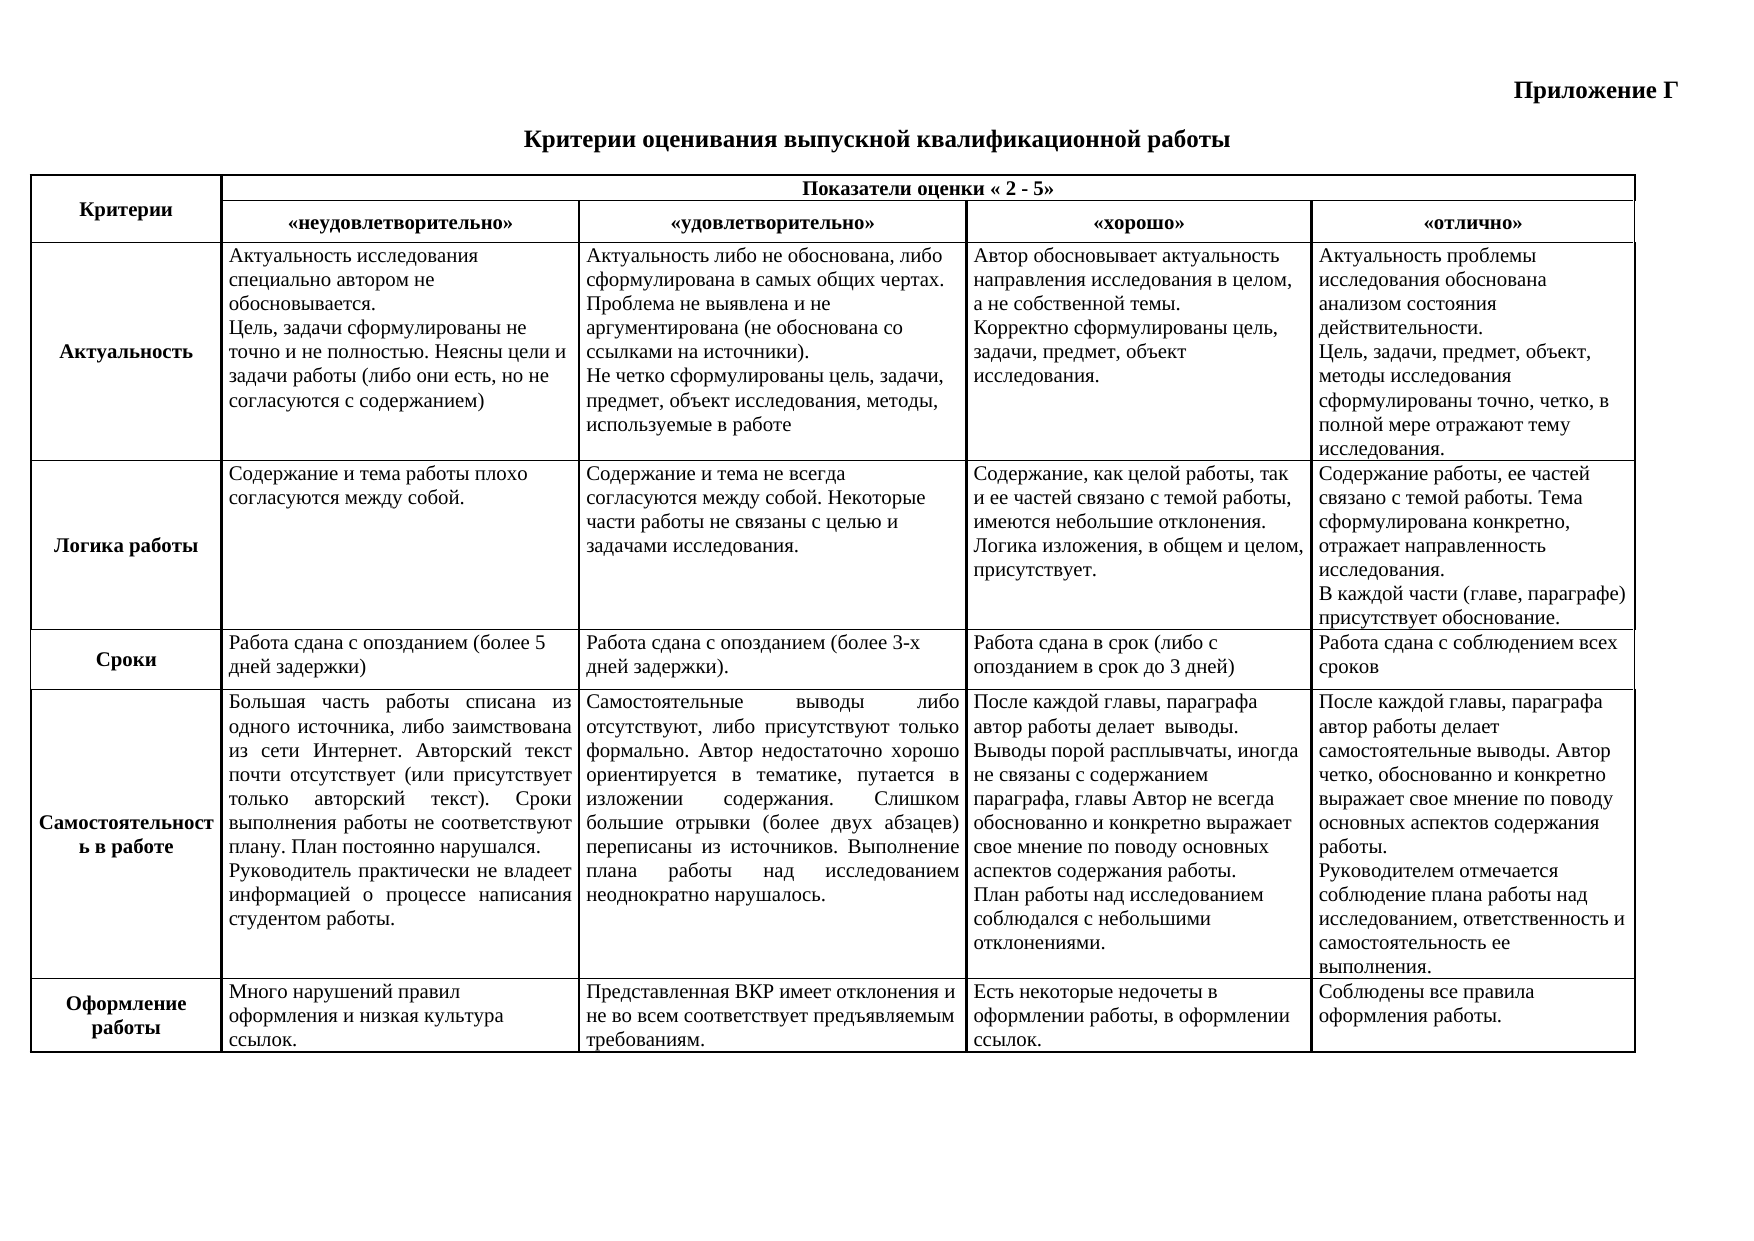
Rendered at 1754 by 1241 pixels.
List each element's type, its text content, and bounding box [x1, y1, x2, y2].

table_cell Большая часть работы списана из одного источника, либо заимствована из сети Интернет. Авторский текст почти отсутствует (или присутствует только авторский текст). Сроки выполнения работы не соответствуют плану. План постоянно нарушался. Руководитель практически не владеет информацией о процессе написания студентом работы. [223, 690, 578, 978]
table_cell «хорошо» [968, 201, 1310, 242]
table_cell Много нарушений правил оформления и низкая культура ссылок. [223, 979, 578, 1051]
table_cell После каждой главы, параграфа автор работы делает выводы. Выводы порой расплывчаты, иногда не связаны с содержанием параграфа, главы Автор не всегда обоснованно и конкретно выражает свое мнение по поводу основных аспектов содержания работы. План работы над исследованием соблюдался с небольшими отклонениями. [968, 690, 1310, 978]
table_cell Работа сдана в срок (либо с опозданием в срок до 3 дней) [968, 630, 1310, 688]
table_cell Соблюдены все правила оформления работы. [1313, 979, 1634, 1051]
table_cell Актуальность проблемы исследования обоснована анализом состояния действительности. Цель, задачи, предмет, объект, методы исследования сформулированы точно, четко, в полной мере отражают тему исследования. [1313, 242, 1634, 460]
table_cell Самостоятельные выводы либо отсутствуют, либо присутствуют только формально. Автор недостаточно хорошо ориентируется в тематике, путается в изложении содержания. Слишком большие отрывки (более двух абзацев) переписаны из источников. Выполнение плана работы над исследованием неоднократно нарушалось. [580, 690, 965, 978]
table_cell Оформление работы [32, 979, 220, 1051]
table_cell Автор обосновывает актуальность направления исследования в целом, а не собственной темы. Корректно сформулированы цель, задачи, предмет, объект исследования. [968, 243, 1310, 460]
table_cell Логика работы [32, 461, 220, 629]
table_cell После каждой главы, параграфа автор работы делает самостоятельные выводы. Автор четко, обоснованно и конкретно выражает свое мнение по поводу основных аспектов содержания работы. Руководителем отмечается соблюдение плана работы над исследованием, ответственность и самостоятельность ее выполнения. [1313, 689, 1634, 978]
text Приложение Г [75, 75, 1679, 104]
table_cell Представленная ВКР имеет отклонения и не во всем соответствует предъявляемым требованиям. [580, 979, 965, 1051]
text Критерии оценивания выпускной квалификационной работы [75, 124, 1679, 153]
table_cell «неудовлетворительно» [223, 201, 578, 242]
table_cell Содержание и тема не всегда согласуются между собой. Некоторые части работы не связаны с целью и задачами исследования. [580, 461, 965, 629]
table_cell Актуальность [32, 243, 220, 460]
table_cell «удовлетворительно» [580, 201, 965, 242]
table_cell Актуальность исследования специально автором не обосновывается. Цель, задачи сформулированы не точно и не полностью. Неясны цели и задачи работы (либо они есть, но не согласуются с содержанием) [223, 243, 578, 460]
table_cell Работа сдана с опозданием (более 3-х дней задержки). [580, 630, 965, 688]
table_cell Содержание работы, ее частей связано с темой работы. Тема сформулирована конкретно, отражает направленность исследования. В каждой части (главе, параграфе) присутствует обоснование. [1313, 461, 1634, 629]
table_cell «отлично» [1313, 200, 1634, 242]
table_cell Актуальность либо не обоснована, либо сформулирована в самых общих чертах. Проблема не выявлена и не аргументирована (не обоснована со ссылками на источники). Не четко сформулированы цель, задачи, предмет, объект исследования, методы, используемые в работе [580, 243, 965, 460]
table_header Показатели оценки « 2 - 5» [223, 176, 1634, 200]
table_cell Содержание и тема работы плохо согласуются между собой. [223, 461, 578, 629]
table_cell Есть некоторые недочеты в оформлении работы, в оформлении ссылок. [968, 979, 1310, 1051]
table_header Критерии [32, 176, 220, 242]
table_cell Самостоятельность в работе [32, 690, 220, 978]
table_cell Работа сдана с соблюдением всех сроков [1313, 629, 1634, 688]
table_cell Сроки [31, 630, 220, 688]
table_cell Работа сдана с опозданием (более 5 дней задержки) [223, 630, 578, 688]
table_cell Содержание, как целой работы, так и ее частей связано с темой работы, имеются небольшие отклонения. Логика изложения, в общем и целом, присутствует. [968, 461, 1310, 629]
